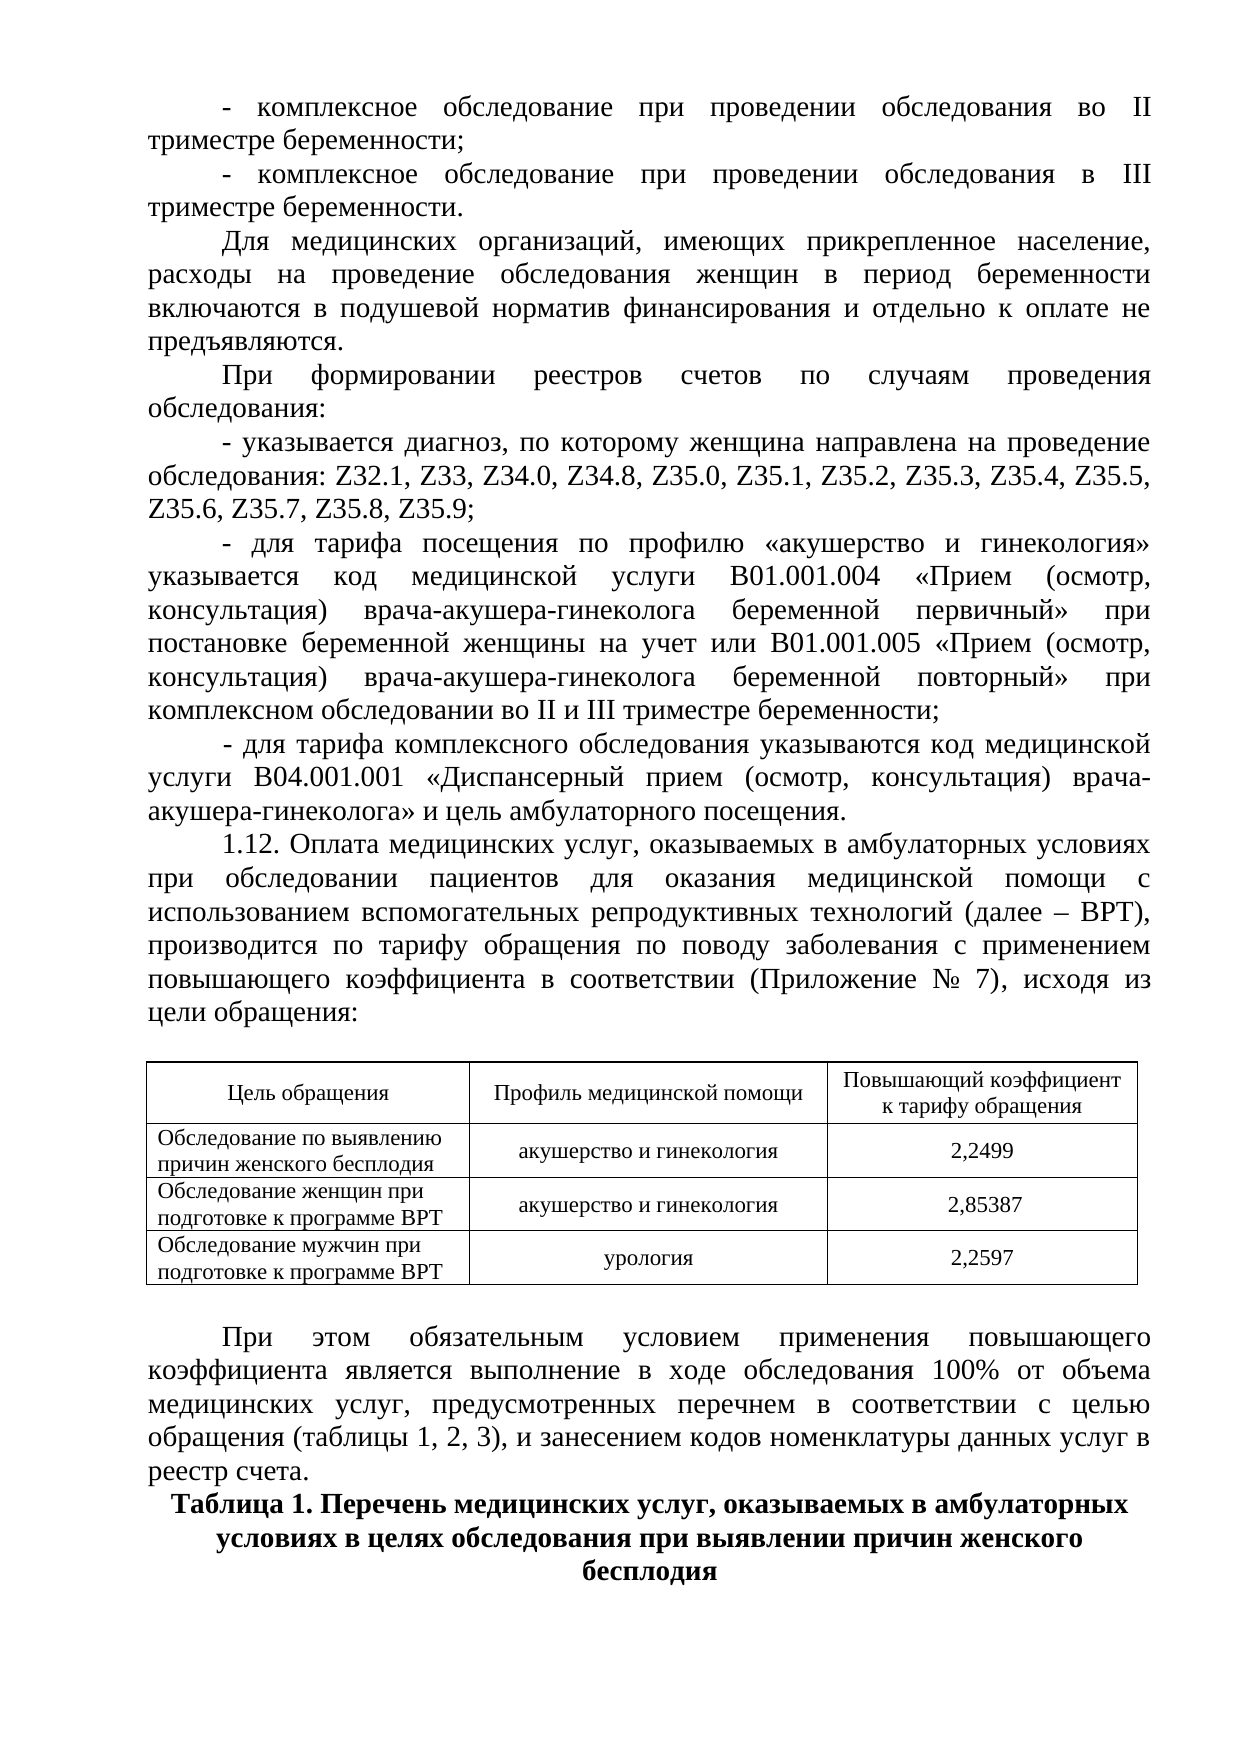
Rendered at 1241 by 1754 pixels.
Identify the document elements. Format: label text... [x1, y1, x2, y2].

text При формировании реестров счетов по случаям проведения обследования: [148, 357, 1152, 424]
table_header Повышающий коэффициент к тарифу обращения [828, 1063, 1137, 1123]
text - указывается диагноз, по которому женщина направлена на проведение обследования: Z32.1, Z33, Z34.0, Z34.8, Z35.0, Z35.1, Z35.2, Z35.3, Z35.4, Z35.5, Z35.6, Z35.7, Z35.8, Z35.9; [148, 424, 1152, 525]
text Таблица 1. Перечень медицинских услуг, оказываемых в амбулаторных условиях в целях обследования при выявлении причин женского бесплодия [148, 1486, 1152, 1587]
table_cell 2,85387 [828, 1178, 1137, 1230]
table_cell акушерство и гинекология [470, 1178, 827, 1230]
table_cell урология [470, 1231, 827, 1284]
table_cell Обследование женщин при подготовке к программе ВРТ [147, 1178, 469, 1230]
text - для тарифа комплексного обследования указываются код медицинской услуги В04.001.001 «Диспансерный прием (осмотр, консультация) врача-акушера-гинеколога» и цель амбулаторного посещения. [148, 726, 1152, 827]
table_header Профиль медицинской помощи [470, 1063, 827, 1123]
table_cell 2,2597 [828, 1231, 1137, 1284]
table_cell акушерство и гинекология [470, 1124, 827, 1177]
table_cell Обследование мужчин при подготовке к программе ВРТ [147, 1231, 469, 1284]
text - комплексное обследование при проведении обследования во II триместре беременности; [148, 89, 1152, 156]
text - комплексное обследование при проведении обследования в III триместре беременности. [148, 156, 1152, 223]
text При этом обязательным условием применения повышающего коэффициента является выполнение в ходе обследования 100% от объема медицинских услуг, предусмотренных перечнем в соответствии с целью обращения (таблицы 1, 2, 3), и занесением кодов номенклатуры данных услуг в реестр счета. [148, 1319, 1152, 1486]
table_cell 2,2499 [828, 1124, 1137, 1177]
text Для медицинских организаций, имеющих прикрепленное население, расходы на проведение обследования женщин в период беременности включаются в подушевой норматив финансирования и отдельно к оплате не предъявляются. [148, 223, 1152, 357]
text - для тарифа посещения по профилю «акушерство и гинекология» указывается код медицинской услуги B01.001.004 «Прием (осмотр, консультация) врача-акушера-гинеколога беременной первичный» при постановке беременной женщины на учет или B01.001.005 «Прием (осмотр, консультация) врача-акушера-гинеколога беременной повторный» при комплексном обследовании во II и III триместре беременности; [148, 525, 1152, 726]
text 1.12. Оплата медицинских услуг, оказываемых в амбулаторных условиях при обследовании пациентов для оказания медицинской помощи с использованием вспомогательных репродуктивных технологий (далее – ВРТ), производится по тарифу обращения по поводу заболевания с применением повышающего коэффициента в соответствии (Приложение № 7), исходя из цели обращения: [148, 827, 1152, 1028]
table_header Цель обращения [147, 1063, 469, 1123]
table_cell Обследование по выявлению причин женского бесплодия [147, 1124, 469, 1177]
